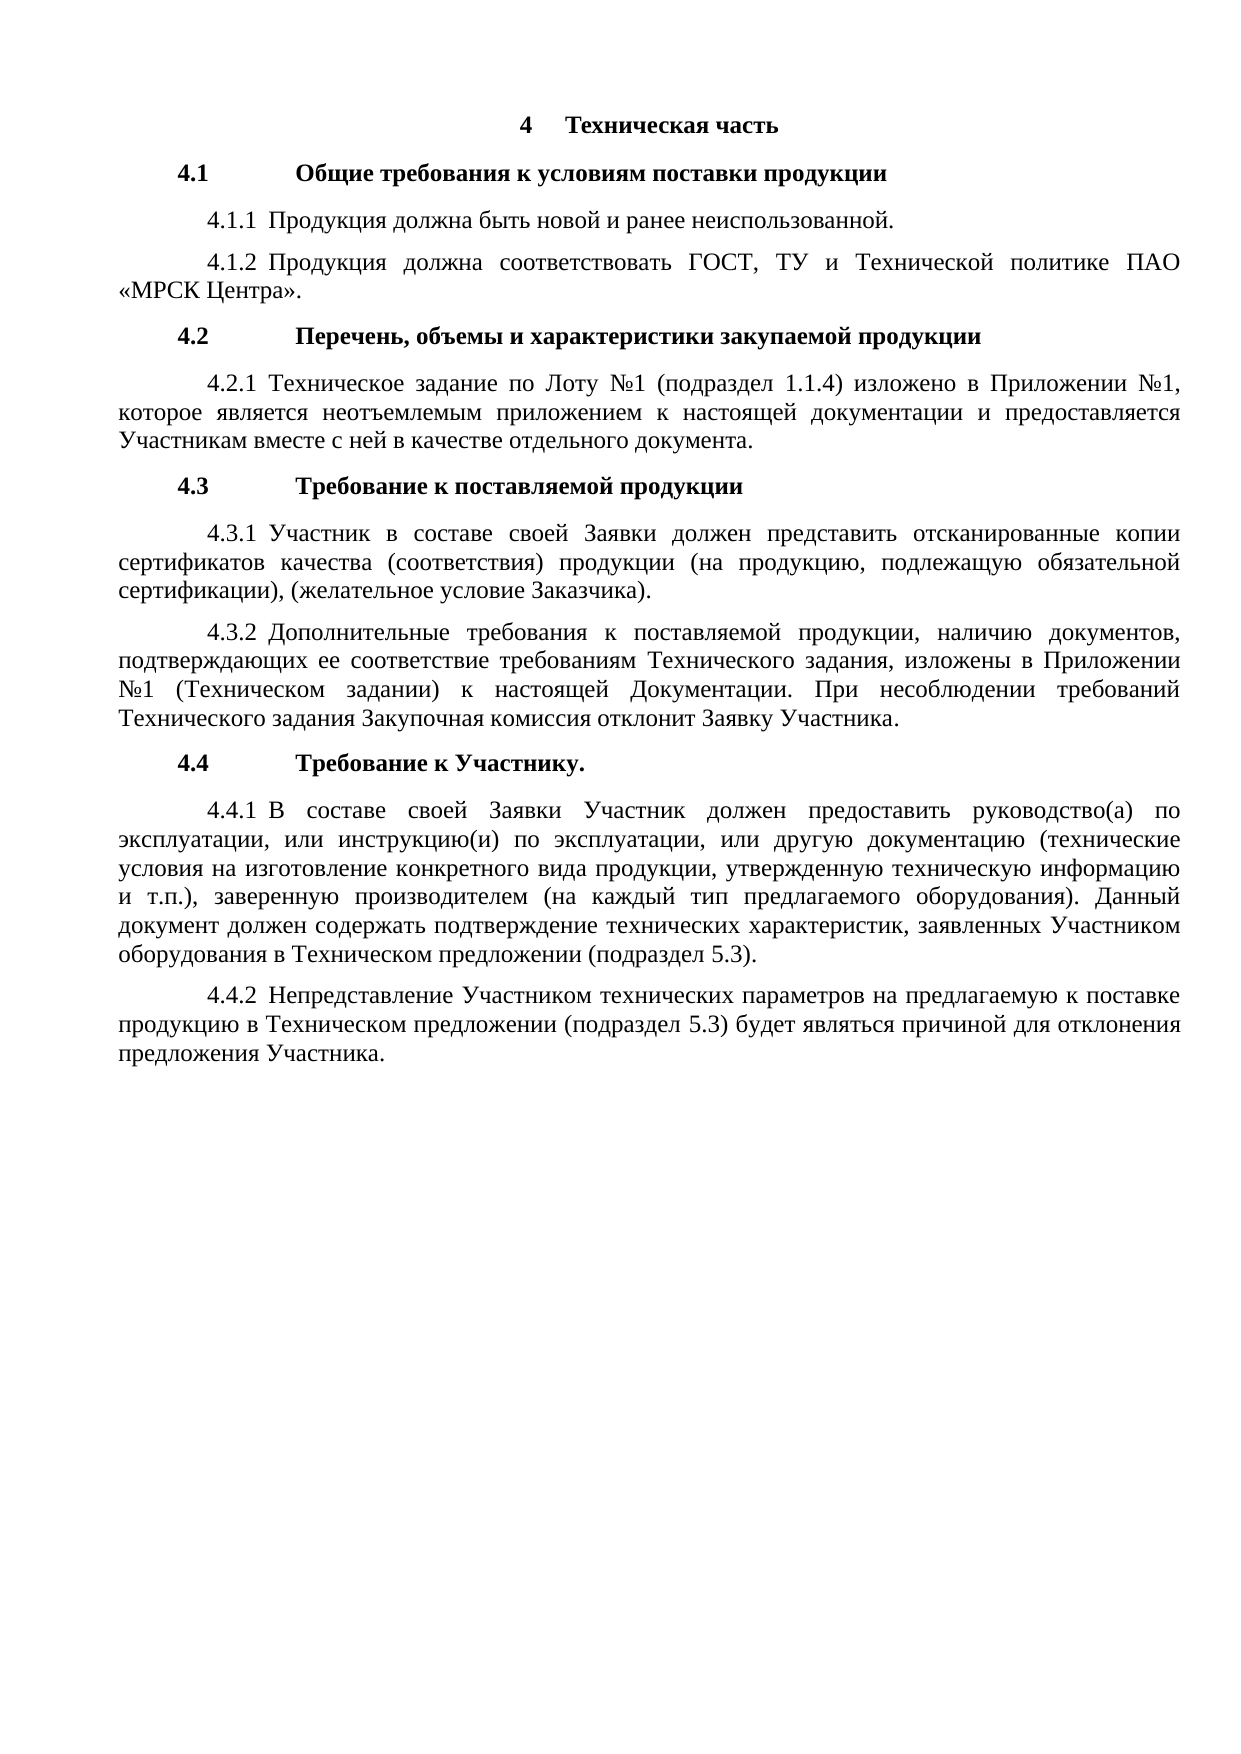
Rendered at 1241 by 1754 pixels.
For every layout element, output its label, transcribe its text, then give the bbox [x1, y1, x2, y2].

subtitle Дополнительные требования к поставляемой продукции, наличию документов, подтверждающих ее соответствие требованиям Технического задания, изложены в Приложении №1 (Техническом задании) к настоящей Документации. При несоблюдении требований Технического задания Закупочная комиссия отклонит Заявку Участника. [118, 617, 1181, 732]
subtitle Участник в составе своей Заявки должен представить отсканированные копии сертификатов качества (соответствия) продукции (на продукцию, подлежащую обязательной сертификации), (желательное условие Заказчика). [118, 518, 1181, 604]
subtitle Общие требования к условиям поставки продукции [177, 158, 1181, 187]
subtitle В составе своей Заявки Участник должен предоставить руководство(а) по эксплуатации, или инструкцию(и) по эксплуатации, или другую документацию (технические условия на изготовление конкретного вида продукции, утвержденную техническую информацию и т.п.), заверенную производителем (на каждый тип предлагаемого оборудования). Данный документ должен содержать подтверждение технических характеристик, заявленных Участником оборудования в Техническом предложении (подраздел 5.3). [118, 795, 1181, 968]
subtitle Перечень, объемы и характеристики закупаемой продукции [177, 321, 1181, 350]
subtitle Продукция должна соответствовать ГОСТ, ТУ и Технической политике ПАО «МРСК Центра». [118, 247, 1181, 304]
subtitle Непредставление Участником технических параметров на предлагаемую к поставке продукцию в Техническом предложении (подраздел 5.3) будет являться причиной для отклонения предложения Участника. [118, 980, 1181, 1066]
subtitle Требование к поставляемой продукции [177, 471, 1181, 499]
subtitle Техническое задание по Лоту №1 (подраздел 1.1.4) изложено в Приложении №1, которое является неотъемлемым приложением к настоящей документации и предоставляется Участникам вместе с ней в качестве отдельного документа. [118, 368, 1181, 454]
subtitle Продукция должна быть новой и ранее неиспользованной. [118, 206, 1181, 234]
subtitle Требование к Участнику. [177, 748, 1181, 777]
subtitle Техническая часть [117, 110, 1181, 139]
